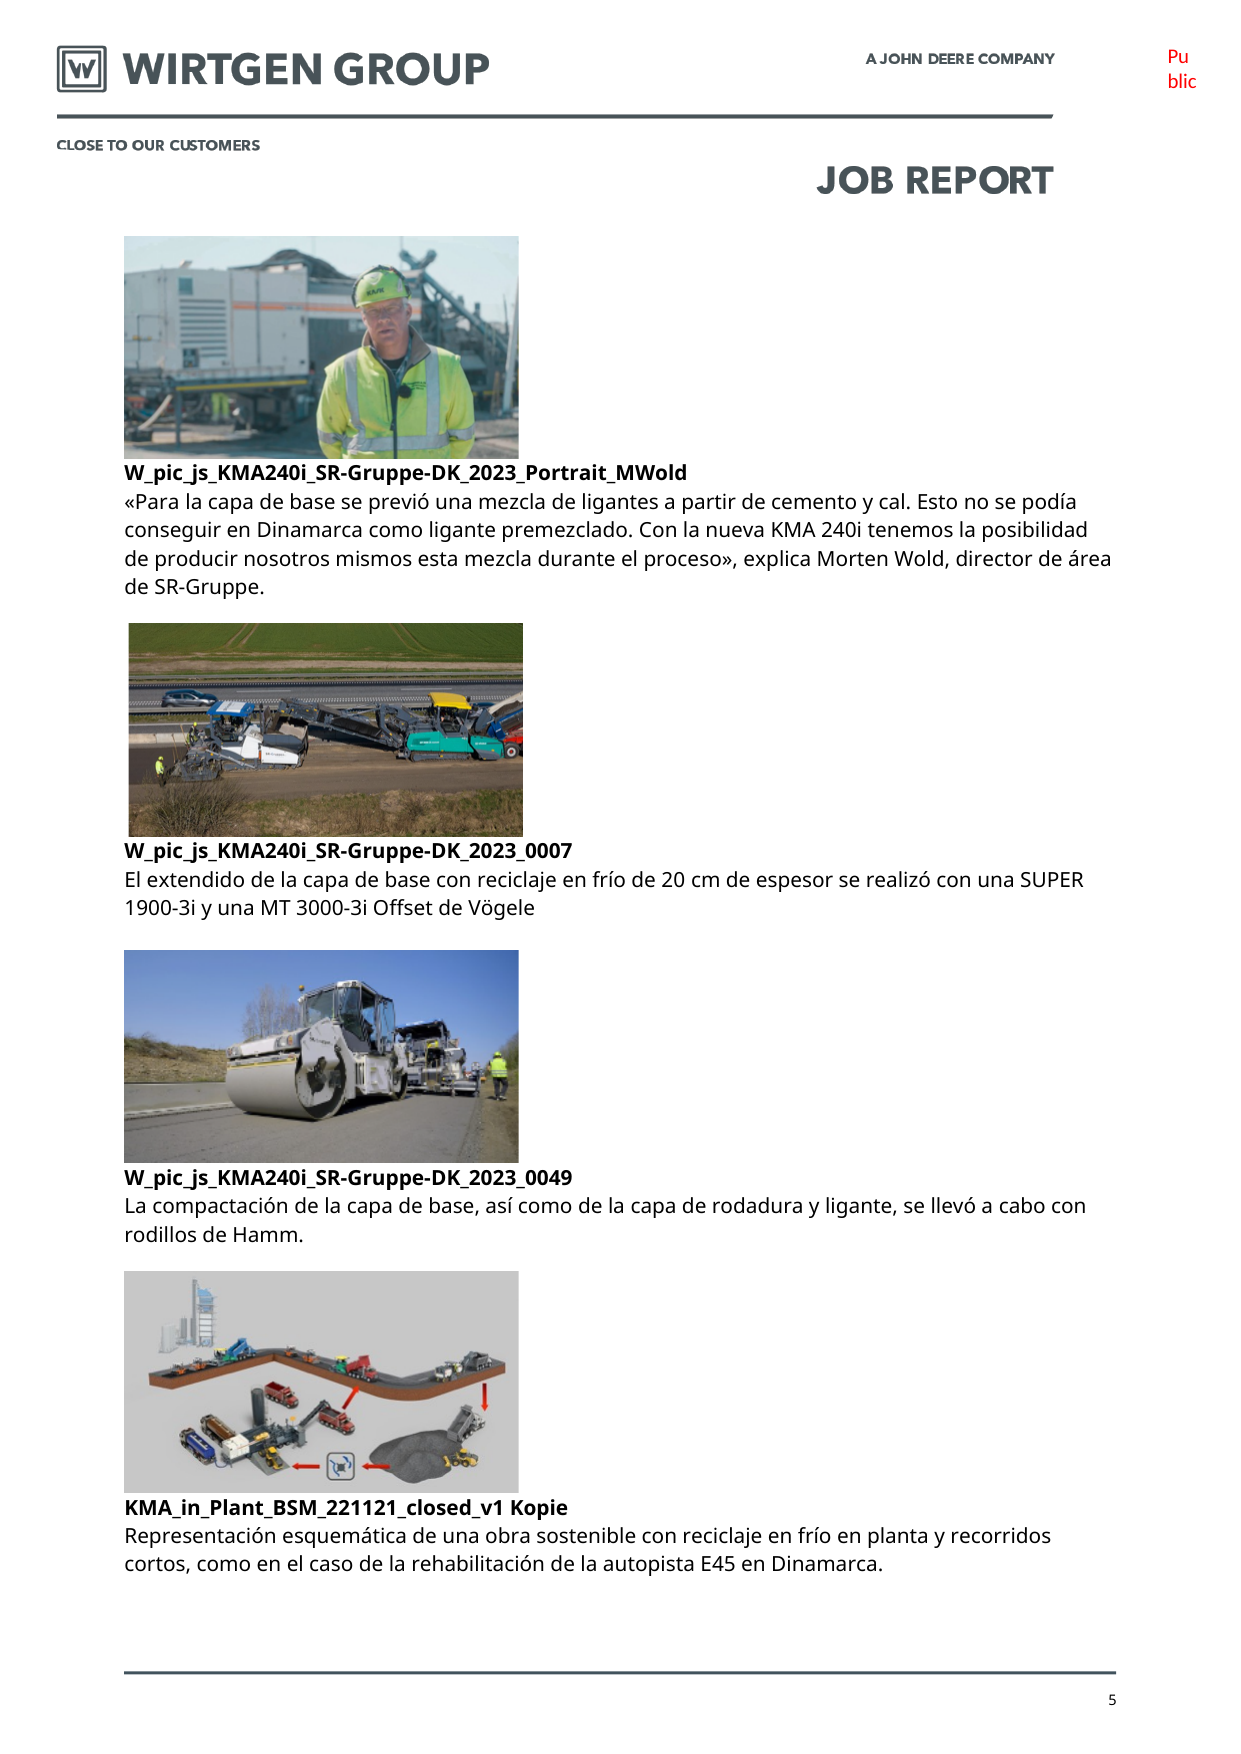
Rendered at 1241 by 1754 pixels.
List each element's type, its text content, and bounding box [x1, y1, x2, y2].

picture [124, 236, 519, 459]
picture [124, 1271, 519, 1493]
picture [124, 950, 519, 1163]
text El extendido de la capa de base con reciclaje en frío de 20 cm de espesor se realizó con una SUPER 1900-3i y una MT 3000-3i Offset de Vögele [124, 865, 1116, 950]
picture [128, 623, 523, 837]
picture [53, 45, 1062, 196]
text «Para la capa de base se previó una mezcla de ligantes a partir de cemento y cal. Esto no se podía conseguir en Dinamarca como ligante premezclado. Con la nueva KMA 240i tenemos la posibilidad de producir nosotros mismos esta mezcla durante el proceso», explica Morten Wold, director de área de SR-Gruppe. [124, 487, 1116, 601]
text Representación esquemática de una obra sostenible con reciclaje en frío en planta y recorridos cortos, como en el caso de la rehabilitación de la autopista E45 en Dinamarca. [124, 1521, 1116, 1578]
text La compactación de la capa de base, así como de la capa de rodadura y ligante, se llevó a cabo con rodillos de Hamm. [124, 1191, 1116, 1248]
